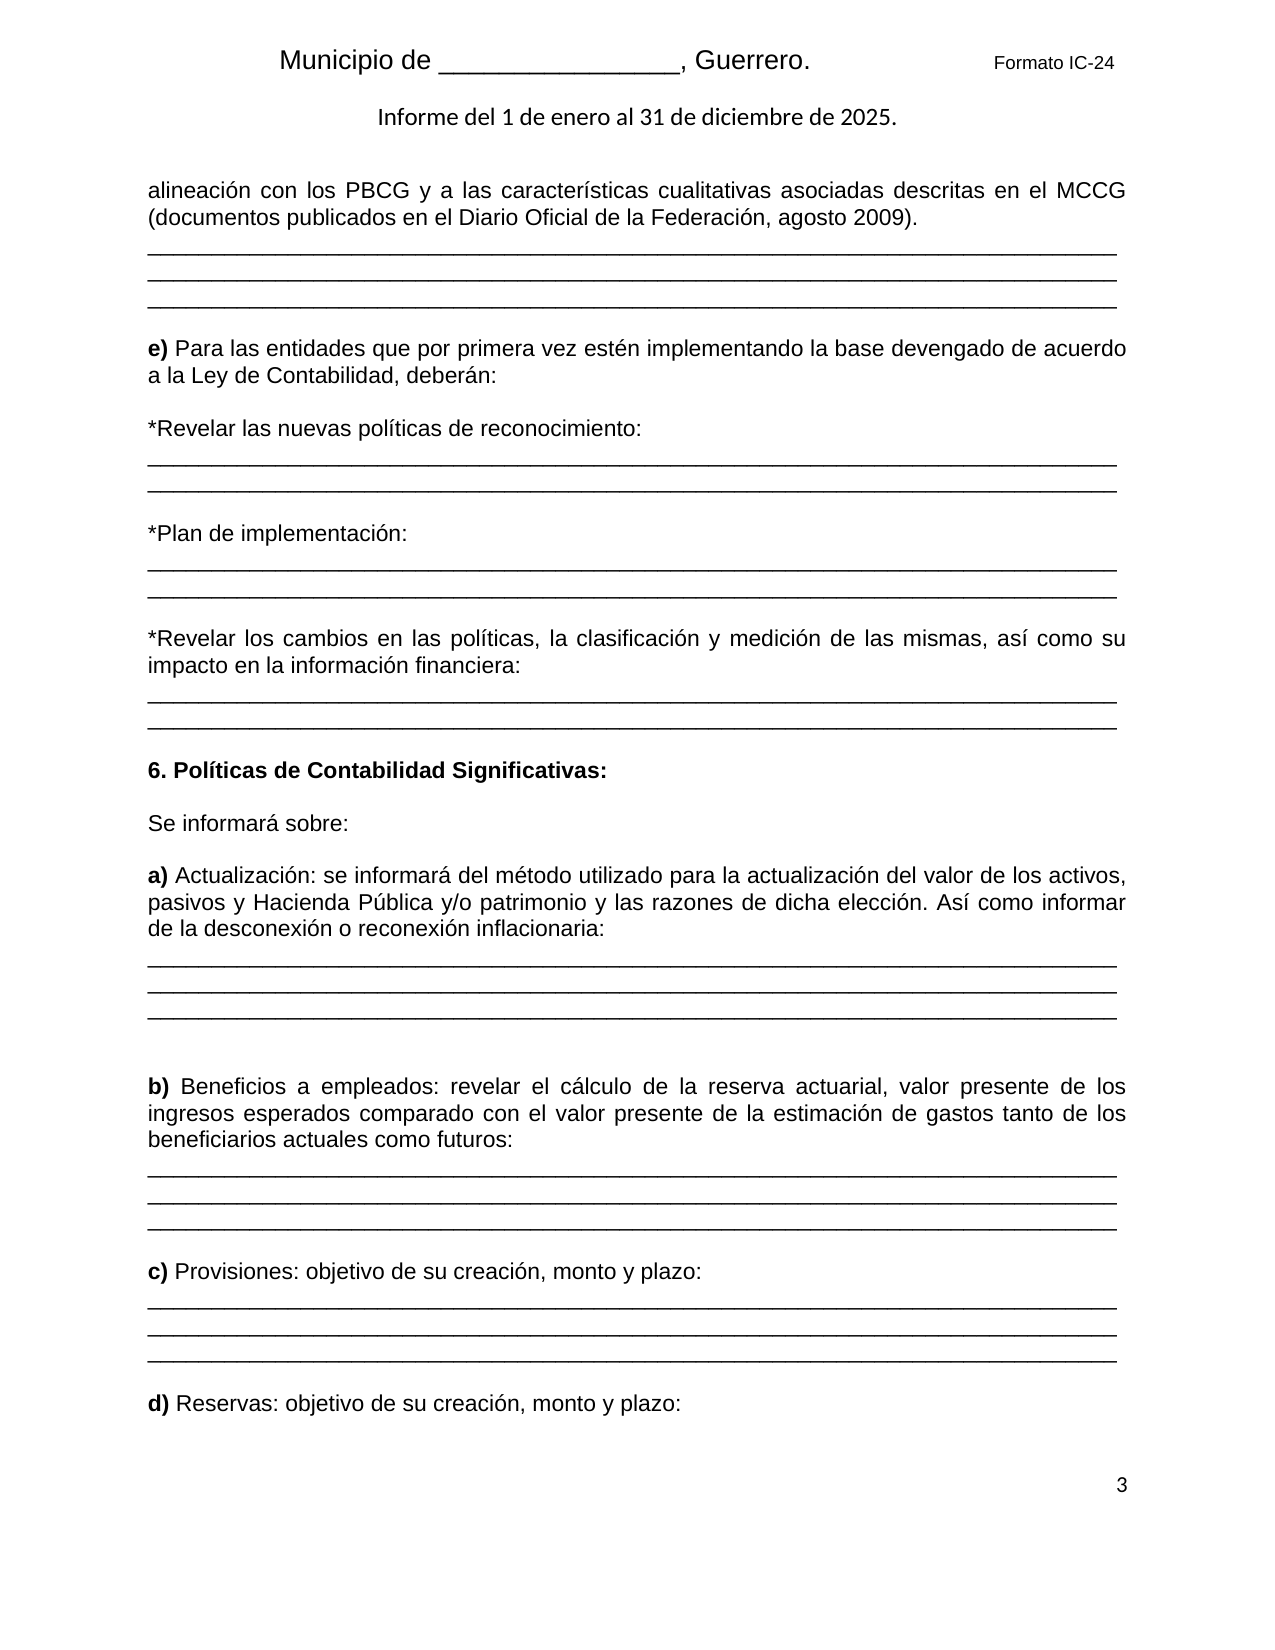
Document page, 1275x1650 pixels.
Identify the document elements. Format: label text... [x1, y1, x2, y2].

text *Revelar las nuevas políticas de reconocimiento: [148, 414, 1127, 441]
text ________________________________________________________________________________________________________________________________________________________ [148, 678, 1127, 731]
text *Revelar los cambios en las políticas, la clasificación y medición de las mismas, así como su impacto en la información financiera: [148, 625, 1127, 678]
text c) Provisiones: objetivo de su creación, monto y plazo: [148, 1258, 1127, 1284]
text a) Actualización: se informará del método utilizado para la actualización del valor de los activos, pasivos y Hacienda Pública y/o patrimonio y las razones de dicha elección. Así como informar de la desconexión o reconexión inflacionaria: [148, 862, 1127, 942]
text e) Para las entidades que por primera vez estén implementando la base devengado de acuerdo a la Ley de Contabilidad, deberán: [148, 335, 1127, 388]
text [148, 177, 1127, 230]
text 6. Políticas de Contabilidad Significativas: [148, 757, 1127, 783]
text b) Beneficios a empleados: revelar el cálculo de la reserva actuarial, valor presente de los ingresos esperados comparado con el valor presente de la estimación de gastos tanto de los beneficiarios actuales como futuros: [148, 1073, 1127, 1152]
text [148, 1284, 1127, 1363]
text *Plan de implementación: [148, 520, 1127, 546]
text ________________________________________________________________________________________________________________________________________________________ [148, 441, 1127, 493]
text ________________________________________________________________________________________________________________________________________________________ [148, 546, 1127, 599]
text d) Reservas: objetivo de su creación, monto y plazo: [148, 1389, 1127, 1416]
text Se informará sobre: [148, 810, 1127, 836]
